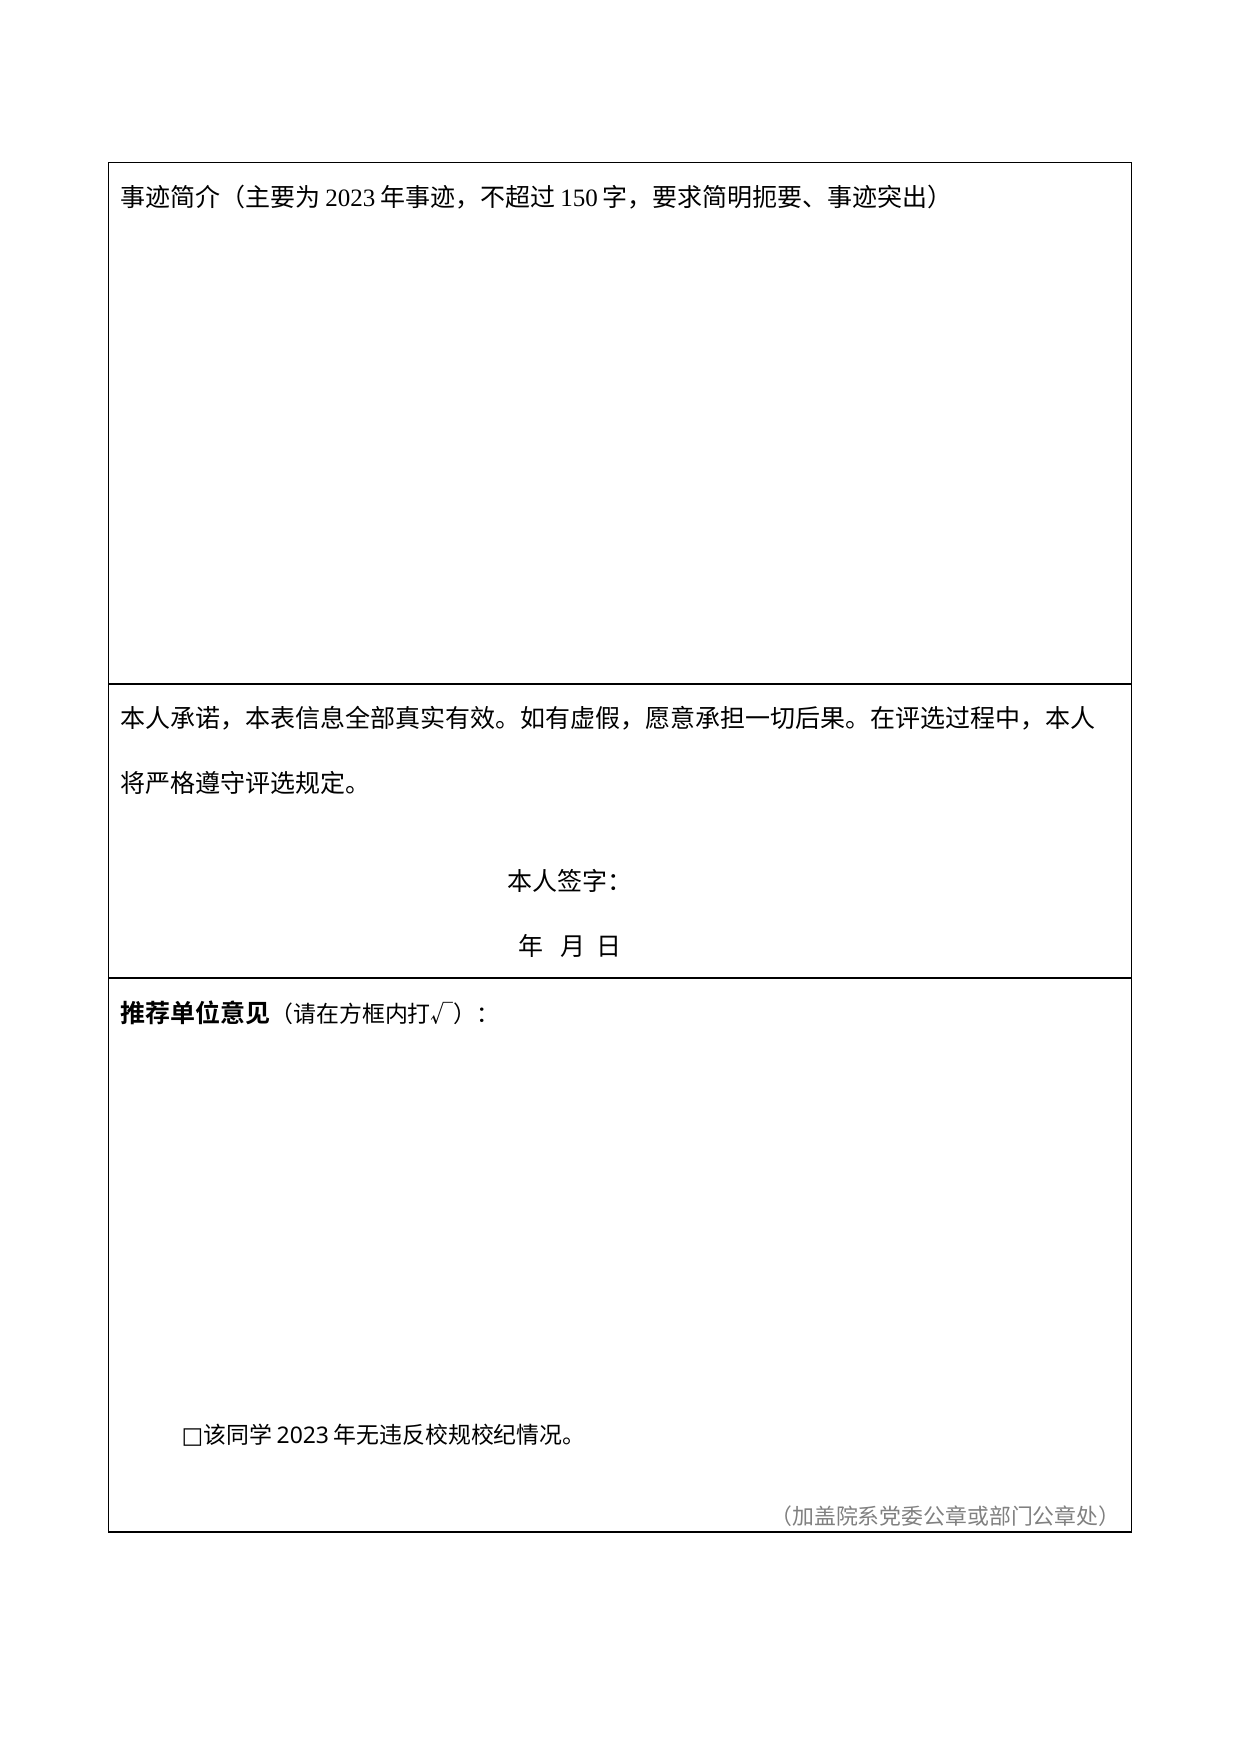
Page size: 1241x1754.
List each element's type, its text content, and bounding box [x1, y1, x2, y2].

table_cell 事迹简介（主要为2023年事迹，不超过150字，要求简明扼要、事迹突出） [109, 163, 1131, 683]
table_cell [109, 979, 1131, 1531]
table_cell 本人承诺，本表信息全部真实有效。如有虚假，愿意承担一切后果。在评选过程中，本人将严格遵守评选规定。 本人签字： 年 月 日 [109, 685, 1131, 977]
